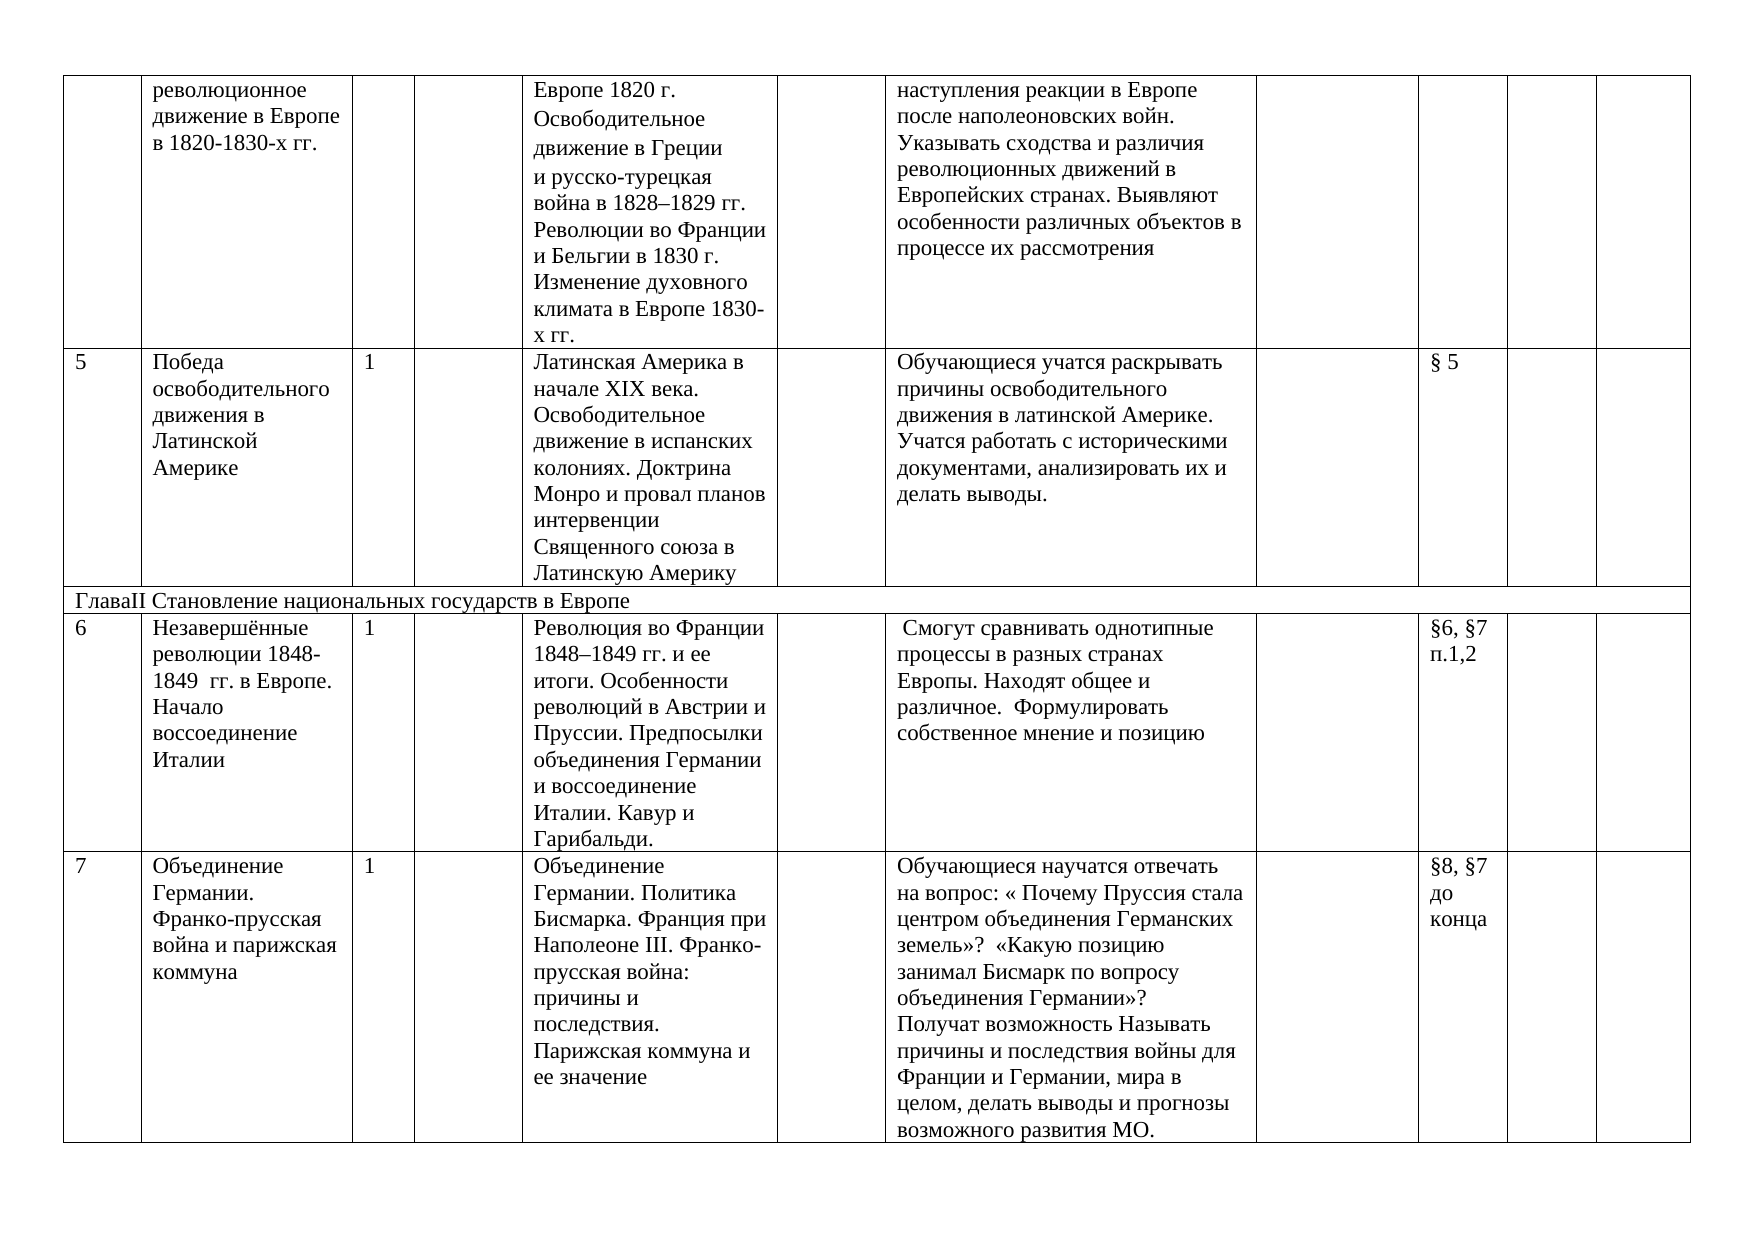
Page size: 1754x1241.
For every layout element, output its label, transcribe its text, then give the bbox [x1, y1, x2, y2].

table_cell Незавершённые революции 1848-1849 гг. в Европе. Начало воссоединение Италии [142, 614, 352, 851]
table_cell [778, 614, 885, 851]
table_cell Объединение Германии. Франко-прусская война и парижская коммуна [142, 852, 352, 1142]
table_cell §6, §7 п.1,2 [1419, 614, 1507, 851]
table_cell Смогут сравнивать однотипные процессы в разных странах Европы. Находят общее и различное. Формулировать собственное мнение и позицию [886, 614, 1256, 851]
table_cell §4 [1419, 76, 1507, 347]
table_cell [778, 349, 885, 586]
table_cell 5 [64, 349, 141, 586]
table_cell [415, 852, 522, 1142]
table_cell [1597, 614, 1690, 851]
table_cell 1 [353, 614, 414, 851]
table_cell 6 [64, 614, 141, 851]
table_cell [1597, 76, 1690, 347]
table_cell Объединение Германии. Политика Бисмарка. Франция при Наполеоне III. Франко-прусская война: причины и последствия. Парижская коммуна и ее значение [523, 852, 777, 1142]
table_cell [415, 614, 522, 851]
table_cell Победа освободительного движения в Латинской Америке [142, 349, 352, 586]
table_cell [1508, 852, 1596, 1142]
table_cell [523, 76, 777, 347]
table_cell [1508, 76, 1596, 347]
table_cell [1508, 349, 1596, 586]
table_cell 1 [353, 852, 414, 1142]
table_cell [415, 349, 522, 586]
table_cell [1508, 614, 1596, 851]
table_cell 1 [353, 349, 414, 586]
table_cell [1597, 852, 1690, 1142]
table_cell §8, §7 до конца [1419, 852, 1507, 1142]
table_cell [1597, 349, 1690, 586]
table_cell Латинская Америка в начале XIX века. Освободительное движение в испанских колониях. Доктрина Монро и провал планов интервенции Священного союза в Латинскую Америку [523, 349, 777, 586]
table_cell ГлаваII Становление национальных государств в Европе [64, 587, 1690, 613]
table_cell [886, 76, 1256, 347]
table_cell § 5 [1419, 349, 1507, 586]
table_cell Революция во Франции 1848–1849 гг. и ее итоги. Особенности революций в Австрии и Пруссии. Предпосылки объединения Германии и воссоединение Италии. Кавур и Гарибальди. [523, 614, 777, 851]
table_cell [778, 852, 885, 1142]
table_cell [142, 76, 352, 347]
table_cell 1 [353, 76, 414, 347]
table_cell [1257, 76, 1418, 347]
table_cell [1257, 614, 1418, 851]
table_cell Обучающиеся учатся раскрывать причины освободительного движения в латинской Америке. Учатся работать с историческими документами, анализировать их и делать выводы. [886, 349, 1256, 586]
table_cell 4 [64, 76, 141, 347]
table_cell [778, 76, 885, 347]
table_cell [1257, 349, 1418, 586]
table_cell 7 [64, 852, 141, 1142]
table_cell Обучающиеся научатся отвечать на вопрос: « Почему Пруссия стала центром объединения Германских земель»? «Какую позицию занимал Бисмарк по вопросу объединения Германии»? Получат возможность Называть причины и последствия войны для Франции и Германии, мира в целом, делать выводы и прогнозы возможного развития МО. [886, 852, 1256, 1142]
table_cell [1257, 852, 1418, 1142]
table_cell [415, 76, 522, 347]
